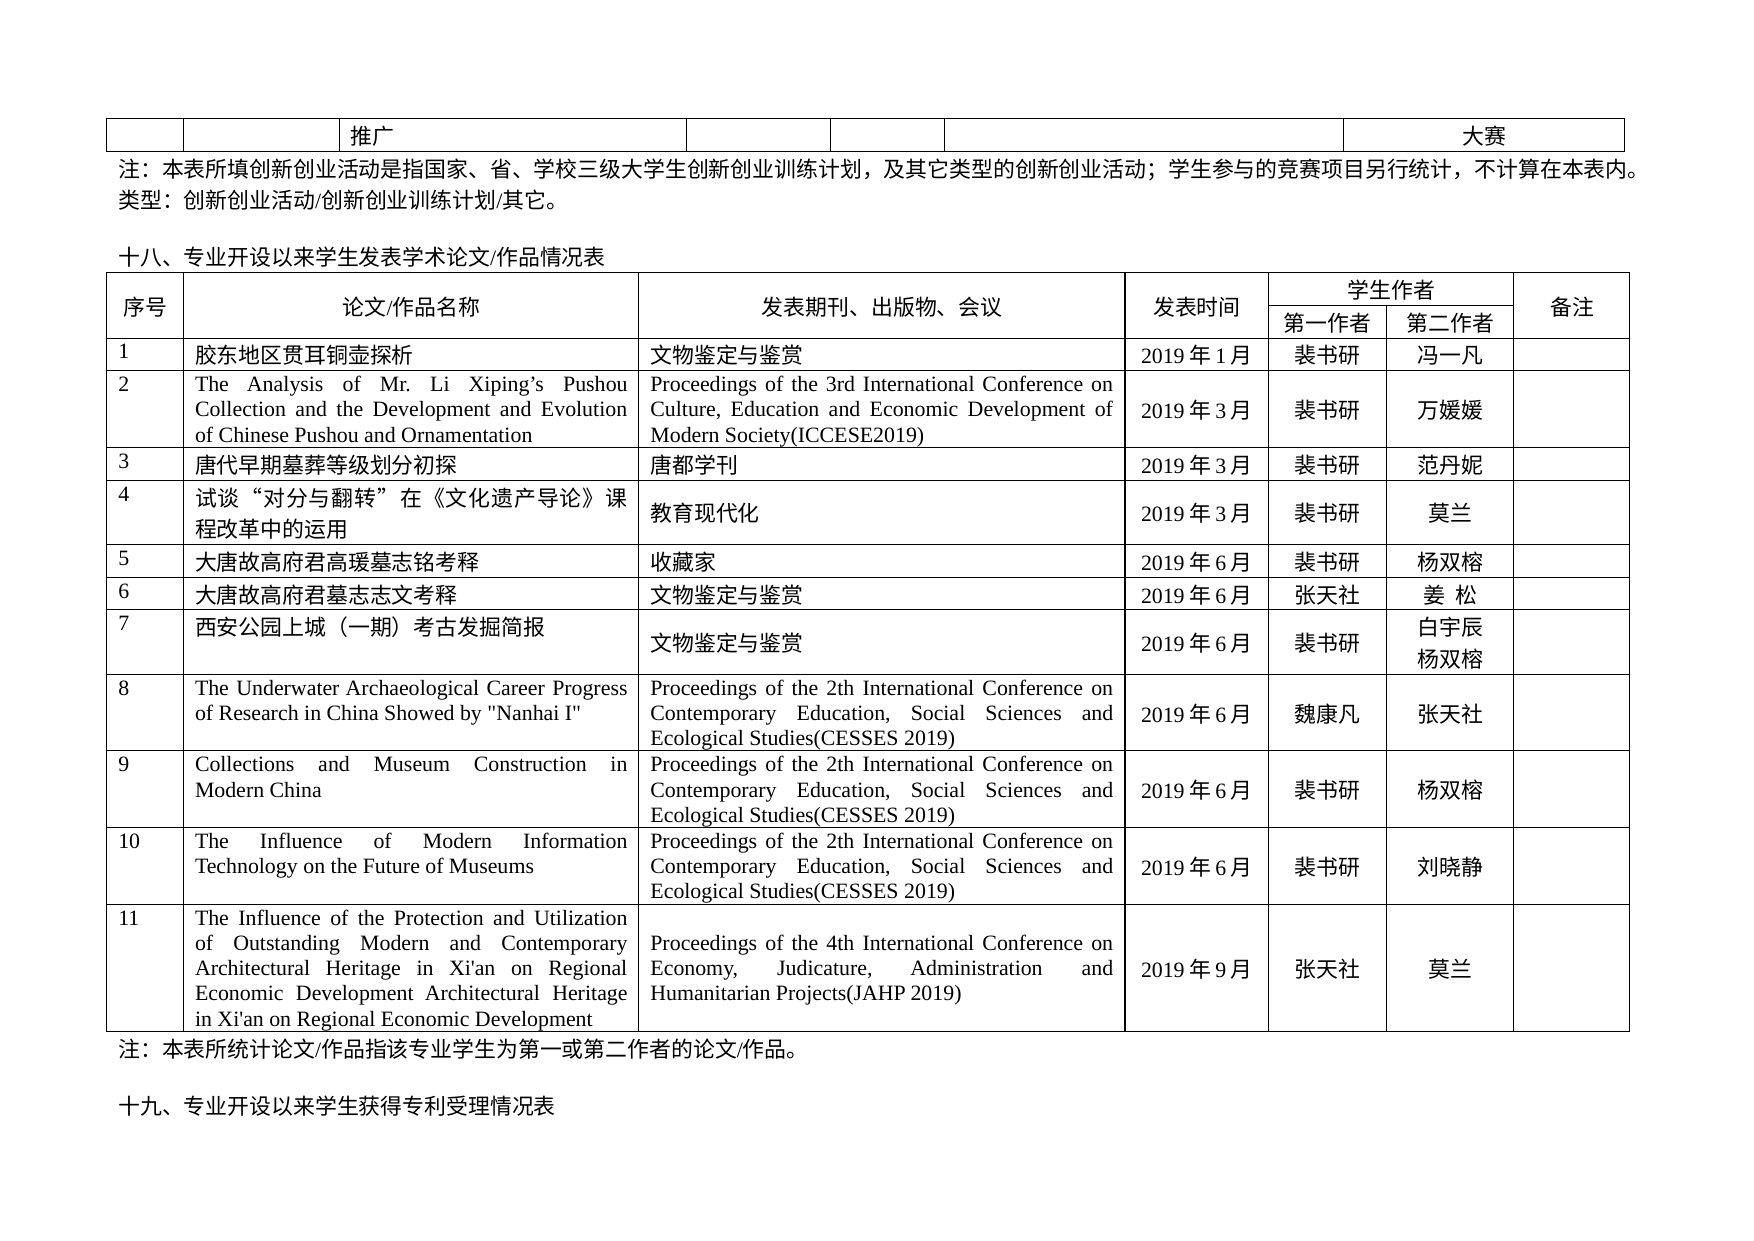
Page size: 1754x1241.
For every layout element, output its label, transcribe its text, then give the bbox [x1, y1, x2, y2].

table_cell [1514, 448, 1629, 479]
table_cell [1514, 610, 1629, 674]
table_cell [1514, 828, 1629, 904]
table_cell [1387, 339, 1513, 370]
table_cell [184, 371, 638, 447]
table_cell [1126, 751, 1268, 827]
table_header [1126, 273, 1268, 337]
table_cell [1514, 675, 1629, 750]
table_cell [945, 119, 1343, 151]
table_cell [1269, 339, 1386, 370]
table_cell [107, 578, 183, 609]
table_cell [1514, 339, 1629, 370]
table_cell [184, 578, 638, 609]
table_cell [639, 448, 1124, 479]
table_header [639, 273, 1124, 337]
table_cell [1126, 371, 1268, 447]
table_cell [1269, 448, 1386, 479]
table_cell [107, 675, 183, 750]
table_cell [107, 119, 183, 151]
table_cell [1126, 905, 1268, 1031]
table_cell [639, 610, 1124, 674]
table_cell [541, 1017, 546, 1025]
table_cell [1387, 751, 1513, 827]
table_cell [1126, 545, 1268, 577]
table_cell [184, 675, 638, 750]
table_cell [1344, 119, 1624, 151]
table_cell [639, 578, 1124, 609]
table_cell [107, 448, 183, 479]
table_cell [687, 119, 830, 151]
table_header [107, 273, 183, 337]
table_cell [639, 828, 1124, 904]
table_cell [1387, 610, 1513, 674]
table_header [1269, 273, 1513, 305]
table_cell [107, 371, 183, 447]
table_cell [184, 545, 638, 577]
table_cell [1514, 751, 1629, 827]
text 十八、专业开设以来学生发表学术论文/作品情况表 [118, 240, 1636, 272]
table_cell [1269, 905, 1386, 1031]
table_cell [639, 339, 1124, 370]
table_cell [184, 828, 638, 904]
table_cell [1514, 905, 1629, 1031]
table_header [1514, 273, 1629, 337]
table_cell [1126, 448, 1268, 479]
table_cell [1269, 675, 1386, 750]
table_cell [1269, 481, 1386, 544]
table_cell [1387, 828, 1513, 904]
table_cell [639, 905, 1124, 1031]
text 注：本表所统计论文/作品指该专业学生为第一或第二作者的论文/作品。 [118, 1032, 1636, 1063]
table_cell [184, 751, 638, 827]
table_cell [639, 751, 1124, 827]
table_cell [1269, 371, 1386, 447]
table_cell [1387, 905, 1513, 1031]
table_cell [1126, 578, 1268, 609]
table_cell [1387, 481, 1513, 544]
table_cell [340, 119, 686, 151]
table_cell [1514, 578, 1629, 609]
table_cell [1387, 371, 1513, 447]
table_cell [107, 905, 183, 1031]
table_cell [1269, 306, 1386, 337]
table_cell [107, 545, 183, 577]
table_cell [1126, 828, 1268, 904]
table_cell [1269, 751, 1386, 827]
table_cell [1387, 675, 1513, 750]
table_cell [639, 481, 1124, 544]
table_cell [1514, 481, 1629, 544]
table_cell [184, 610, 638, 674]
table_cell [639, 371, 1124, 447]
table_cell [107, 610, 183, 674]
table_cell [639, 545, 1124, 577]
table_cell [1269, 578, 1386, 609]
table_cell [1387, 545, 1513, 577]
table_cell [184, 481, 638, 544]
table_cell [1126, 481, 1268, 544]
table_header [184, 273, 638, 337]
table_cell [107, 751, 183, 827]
text 十九、专业开设以来学生获得专利受理情况表 [118, 1089, 1636, 1120]
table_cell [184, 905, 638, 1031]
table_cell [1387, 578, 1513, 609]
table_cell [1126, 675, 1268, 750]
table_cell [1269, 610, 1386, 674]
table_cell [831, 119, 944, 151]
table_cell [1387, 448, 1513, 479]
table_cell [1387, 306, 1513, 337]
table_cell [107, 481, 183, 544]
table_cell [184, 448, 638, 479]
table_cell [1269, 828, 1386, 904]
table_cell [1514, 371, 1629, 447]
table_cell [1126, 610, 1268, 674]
text 类型：创新创业活动/创新创业训练计划/其它。 [118, 183, 1636, 215]
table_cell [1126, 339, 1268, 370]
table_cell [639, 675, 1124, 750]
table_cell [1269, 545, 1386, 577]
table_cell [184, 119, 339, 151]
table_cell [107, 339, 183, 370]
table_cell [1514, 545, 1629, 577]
text 注：本表所填创新创业活动是指国家、省、学校三级大学生创新创业训练计划，及其它类型的创新创业活动；学生参与的竞赛项目另行统计，不计算在本表内。 [118, 152, 1636, 183]
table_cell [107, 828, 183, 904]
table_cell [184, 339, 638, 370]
